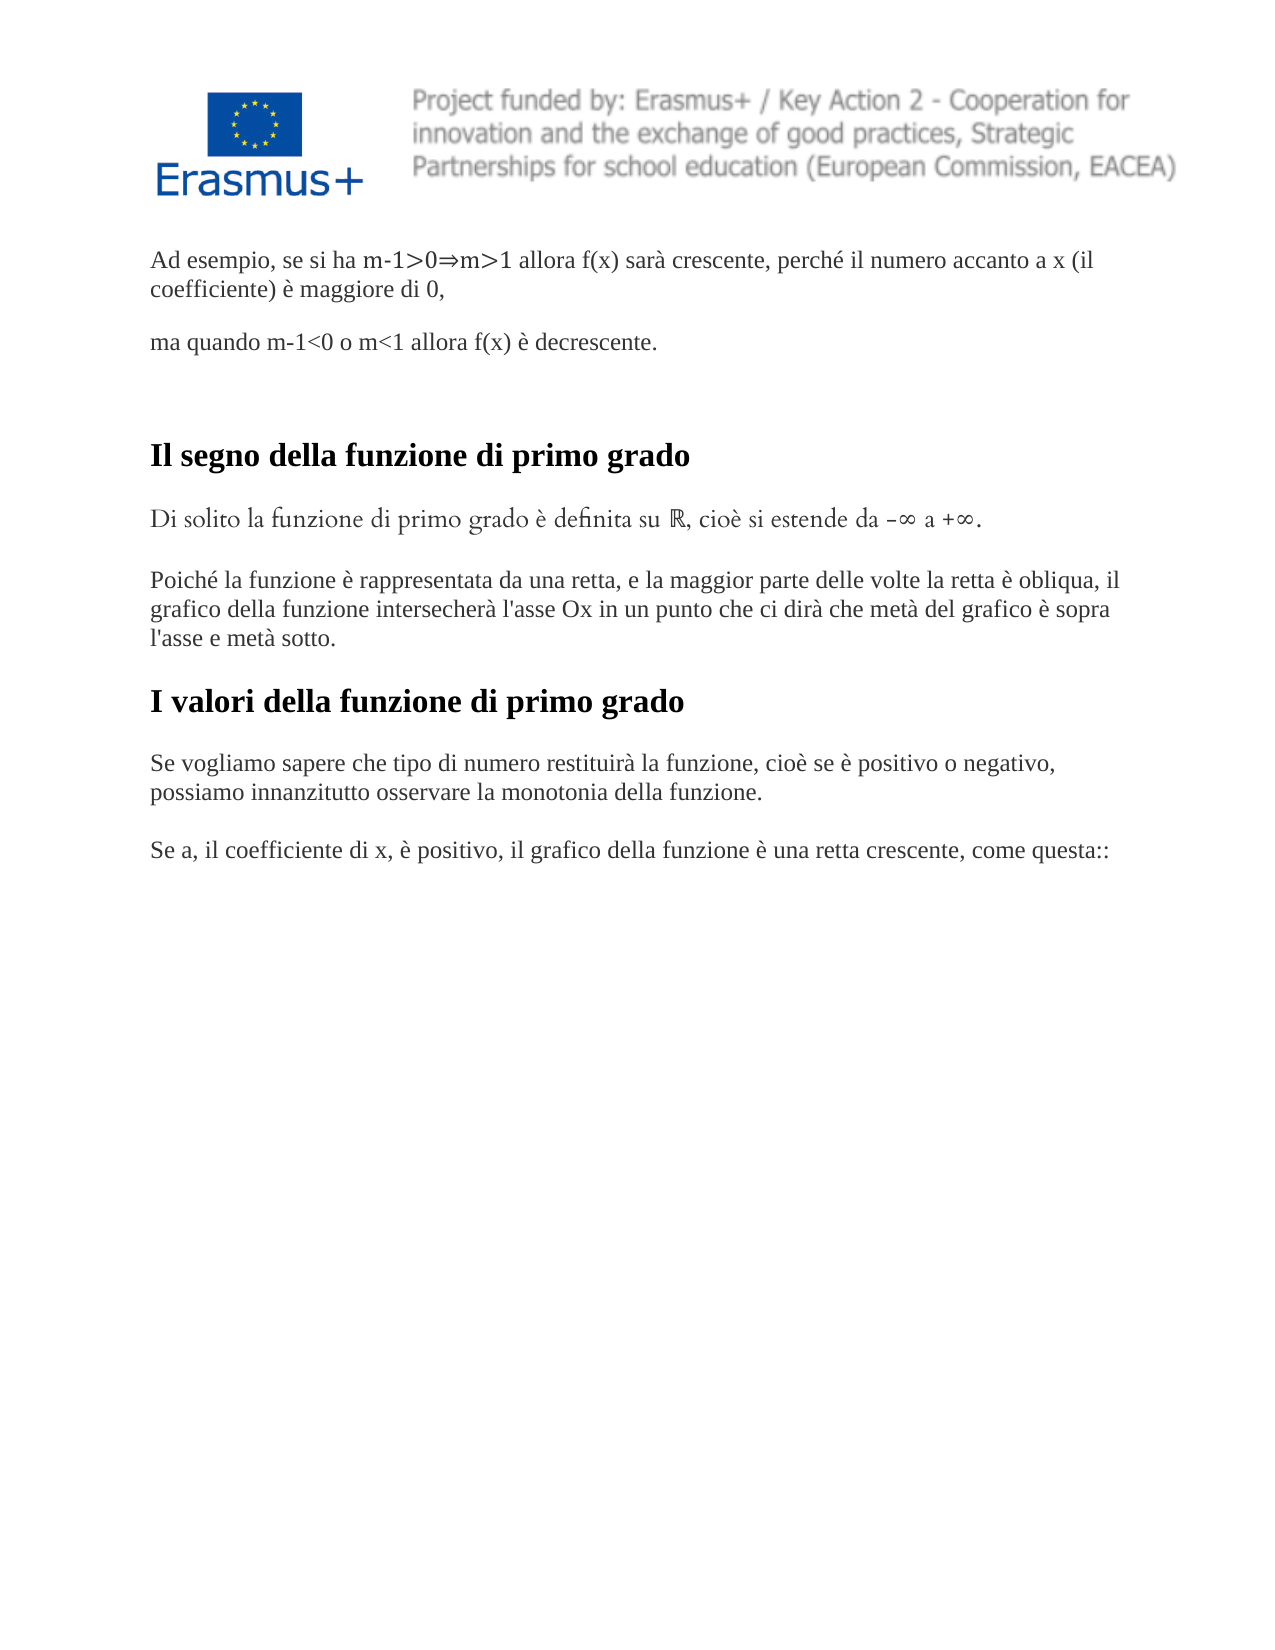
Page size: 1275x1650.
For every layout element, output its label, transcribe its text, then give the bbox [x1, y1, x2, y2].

subtitle I valori della funzione di primo grado [150, 681, 1125, 719]
text Se a, il coefficiente di x, è positivo, il grafico della funzione è una retta crescente, come questa:: [150, 835, 1125, 864]
picture [150, 75, 365, 198]
text Se vogliamo sapere che tipo di numero restituirà la funzione, cioè se è positivo o negativo, possiamo innanzitutto osservare la monotonia della funzione. [150, 748, 1125, 806]
text Ad esempio, se si ha m-1>0⇒m>1 allora f(x) sarà crescente, perché il numero accanto a x (il coefficiente) è maggiore di 0, [150, 244, 1125, 302]
picture [403, 76, 1184, 188]
text Poiché la funzione è rappresentata da una retta, e la maggior parte delle volte la retta è obliqua, il grafico della funzione intersecherà l'asse Ox in un punto che ci dirà che metà del grafico è sopra l'asse e metà sotto. [150, 565, 1125, 652]
text ma quando m-1<0 o m<1 allora f(x) è decrescente. [150, 327, 1125, 356]
subtitle Il segno della funzione di primo grado [150, 435, 1125, 473]
